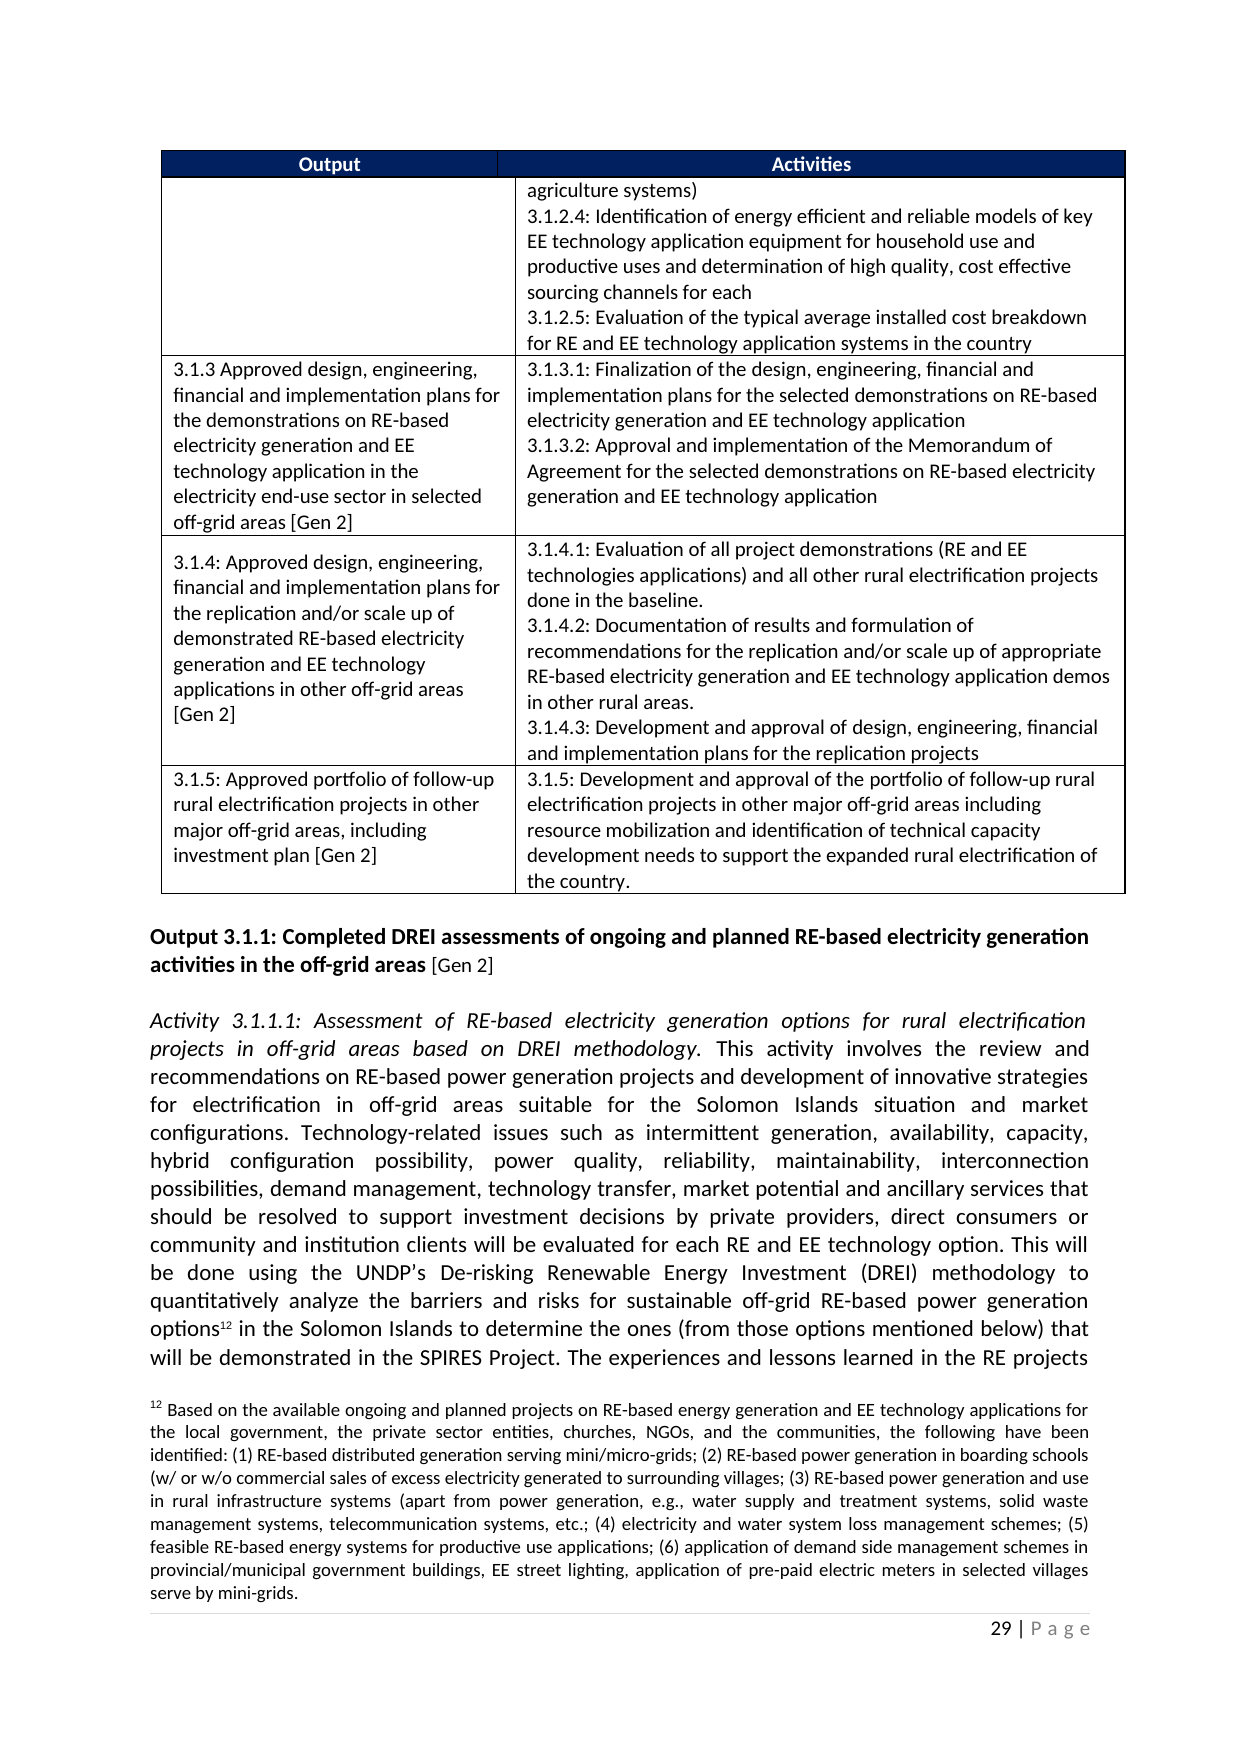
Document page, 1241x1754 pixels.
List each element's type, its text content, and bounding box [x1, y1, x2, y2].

table_cell 3.1.5: Approved portfolio of follow-up rural electrification projects in other major off-grid areas, including investment plan [Gen 2] [162, 766, 515, 893]
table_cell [516, 178, 1124, 355]
table_cell 3.1.5: Development and approval of the portfolio of follow-up rural electrification projects in other major off-grid areas including resource mobilization and identification of technical capacity development needs to support the expanded rural electrification of the country. [516, 766, 1124, 893]
table_header Activities [498, 151, 1124, 176]
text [150, 1006, 1090, 1371]
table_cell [162, 178, 515, 355]
table_cell 3.1.3 Approved design, engineering, financial and implementation plans for the demonstrations on RE-based electricity generation and EE technology application in the electricity end-use sector in selected off-grid areas [Gen 2] [162, 356, 515, 535]
table_cell 3.1.3.1: Finalization of the design, engineering, financial and implementation plans for the selected demonstrations on RE-based electricity generation and EE technology application 3.1.3.2: Approval and implementation of the Memorandum of Agreement for the selected demonstrations on RE-based electricity generation and EE technology application [516, 356, 1124, 535]
table_cell 3.1.4.1: Evaluation of all project demonstrations (RE and EE technologies applications) and all other rural electrification projects done in the baseline. 3.1.4.2: Documentation of results and formulation of recommendations for the replication and/or scale up of appropriate RE-based electricity generation and EE technology application demos in other rural areas. 3.1.4.3: Development and approval of design, engineering, financial and implementation plans for the replication projects [516, 536, 1124, 765]
table_cell 3.1.4: Approved design, engineering, financial and implementation plans for the replication and/or scale up of demonstrated RE-based electricity generation and EE technology applications in other off-grid areas [Gen 2] [162, 536, 515, 765]
text Output 3.1.1: Completed DREI assessments of ongoing and planned RE-based electricity generation activities in the off-grid areas [Gen 2] [150, 922, 1090, 978]
table_header Output [162, 151, 497, 176]
